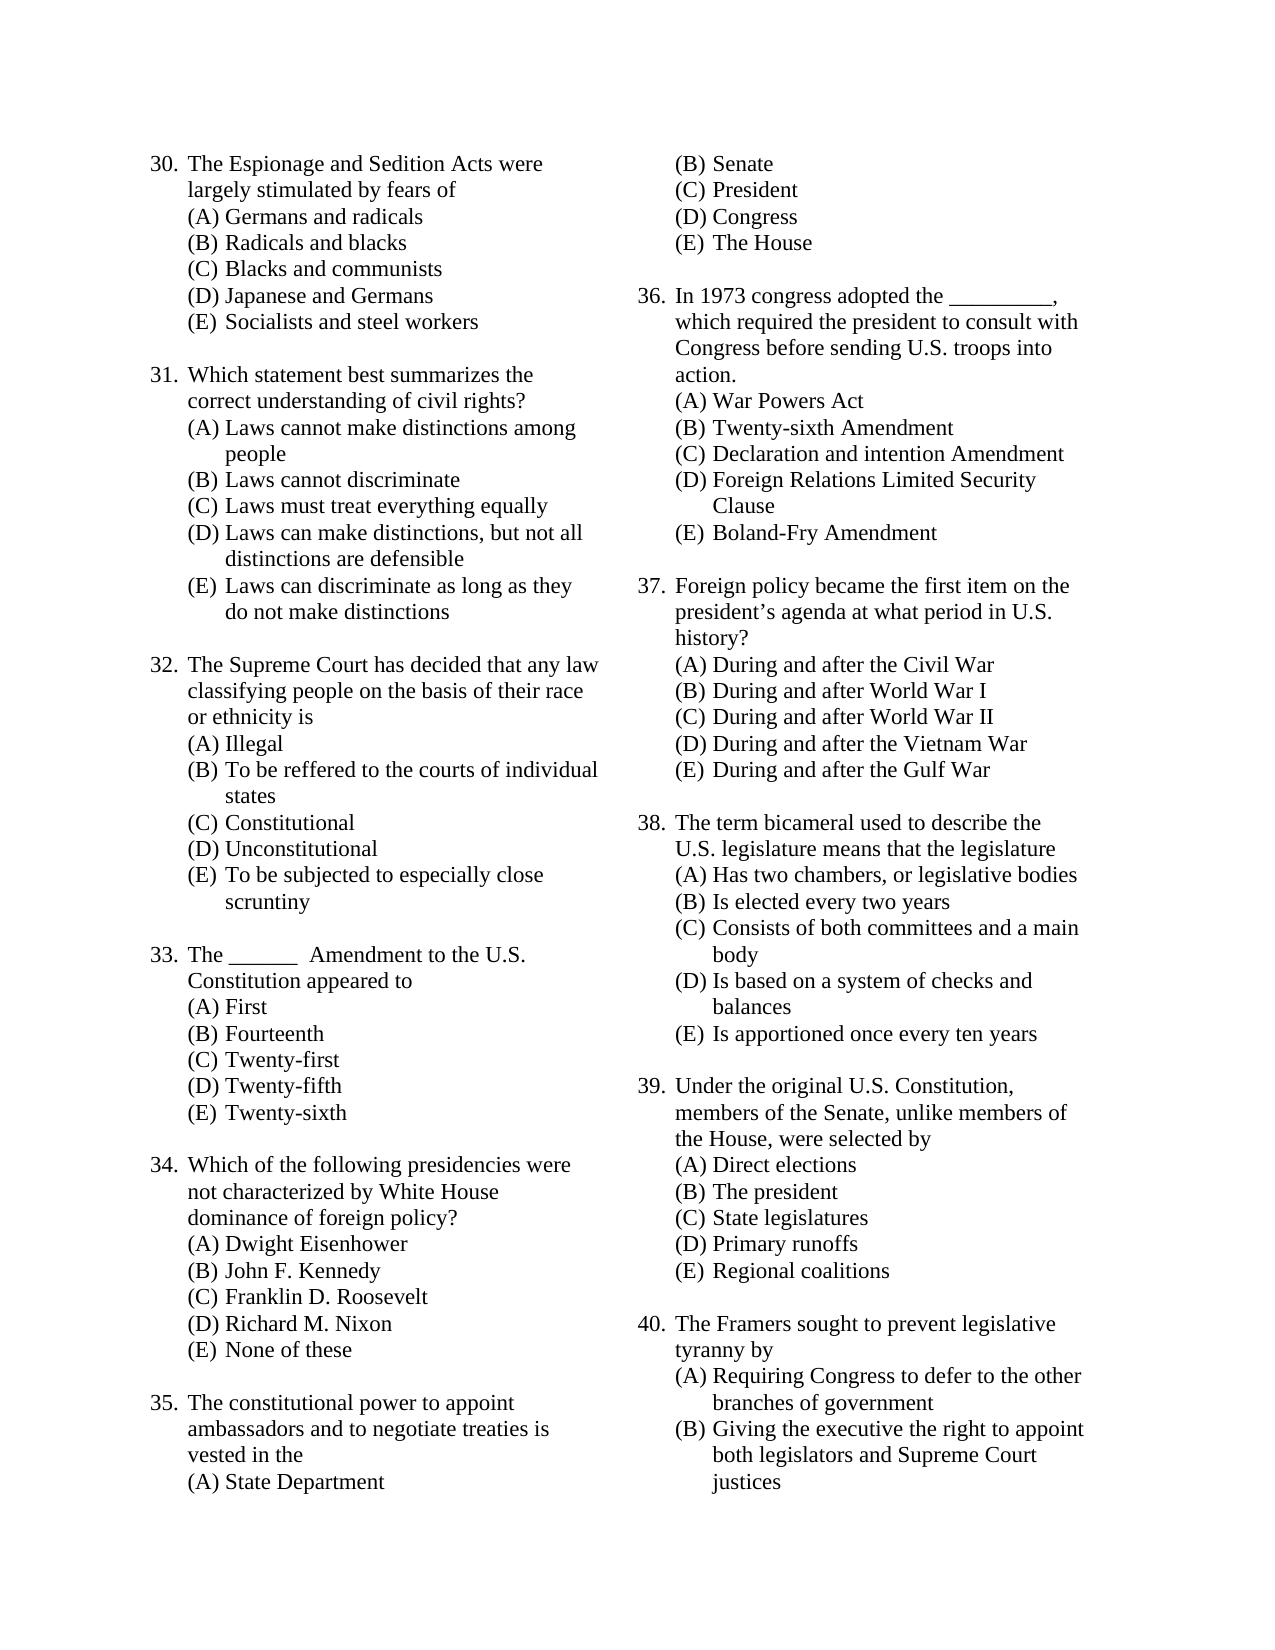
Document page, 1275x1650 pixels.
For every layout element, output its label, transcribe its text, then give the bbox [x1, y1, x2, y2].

list Boland-Fry Amendment [675, 519, 1087, 545]
list Socialists and steel workers [187, 308, 600, 334]
list Direct elections [675, 1151, 1087, 1178]
list Congress [675, 203, 1087, 229]
list Requiring Congress to defer to the other branches of government [675, 1362, 1087, 1415]
list First [187, 993, 600, 1020]
list Dwight Eisenhower [187, 1231, 600, 1257]
list The term bicameral used to describe the U.S. legislature means that the legislature [637, 809, 1087, 862]
list None of these [187, 1336, 600, 1362]
list During and after the Civil War [675, 651, 1087, 677]
list The ______ Amendment to the U.S. Constitution appeared to [150, 941, 600, 993]
list Regional coalitions [675, 1257, 1087, 1283]
list John F. Kennedy [187, 1257, 600, 1283]
list Senate [675, 150, 1087, 176]
list Is based on a system of checks and balances [675, 967, 1087, 1020]
list During and after World War I [675, 677, 1087, 703]
list Giving the executive the right to appoint both legislators and Supreme Court justices [675, 1415, 1087, 1494]
list Illegal [187, 730, 600, 756]
list In 1973 congress adopted the _________, which required the president to consult with Congress before sending U.S. troops into action. [637, 282, 1087, 387]
list State legislatures [675, 1204, 1087, 1231]
list During and after the Vietnam War [675, 730, 1087, 756]
list The president [675, 1178, 1087, 1204]
list The constitutional power to appoint ambassadors and to negotiate treaties is vested in the [150, 1389, 600, 1468]
list Under the original U.S. Constitution, members of the Senate, unlike members of the House, were selected by [637, 1072, 1087, 1151]
list Japanese and Germans [187, 282, 600, 308]
list Twenty-sixth Amendment [675, 413, 1087, 440]
list The Framers sought to prevent legislative tyranny by [637, 1309, 1087, 1362]
list War Powers Act [675, 387, 1087, 413]
list Laws can make distinctions, but not all distinctions are defensible [187, 519, 600, 572]
list To be subjected to especially close scruntiny [187, 862, 600, 914]
list Radicals and blacks [187, 229, 600, 255]
list Has two chambers, or legislative bodies [675, 862, 1087, 888]
list Constitutional [187, 809, 600, 835]
list Franklin D. Roosevelt [187, 1283, 600, 1309]
list Consists of both committees and a main body [675, 914, 1087, 967]
list Is apportioned once every ten years [675, 1020, 1087, 1046]
list Foreign policy became the first item on the president’s agenda at what period in U.S. history? [637, 572, 1087, 651]
list Laws can discriminate as long as they do not make distinctions [187, 572, 600, 624]
list Laws must treat everything equally [187, 493, 600, 519]
list Twenty-sixth [187, 1099, 600, 1125]
list Which statement best summarizes the correct understanding of civil rights? [150, 361, 600, 413]
list During and after the Gulf War [675, 756, 1087, 782]
list The Espionage and Sedition Acts were largely stimulated by fears of [150, 150, 600, 203]
list Unconstitutional [187, 835, 600, 862]
list Primary runoffs [675, 1231, 1087, 1257]
list Declaration and intention Amendment [675, 440, 1087, 466]
list During and after World War II [675, 703, 1087, 730]
list Twenty-first [187, 1046, 600, 1072]
list Laws cannot make distinctions among people [187, 413, 600, 466]
list To be reffered to the courts of individual states [187, 756, 600, 809]
list Blacks and communists [187, 255, 600, 282]
list Is elected every two years [675, 888, 1087, 914]
list Laws cannot discriminate [187, 466, 600, 493]
list Richard M. Nixon [187, 1309, 600, 1336]
list President [675, 176, 1087, 203]
list Twenty-fifth [187, 1072, 600, 1099]
list Which of the following presidencies were not characterized by White House dominance of foreign policy? [150, 1151, 600, 1231]
list State Department [187, 1468, 600, 1494]
list The Supreme Court has decided that any law classifying people on the basis of their race or ethnicity is [150, 651, 600, 730]
list Germans and radicals [187, 203, 600, 229]
list Fourteenth [187, 1020, 600, 1046]
list The House [675, 229, 1087, 255]
list Foreign Relations Limited Security Clause [675, 466, 1087, 519]
